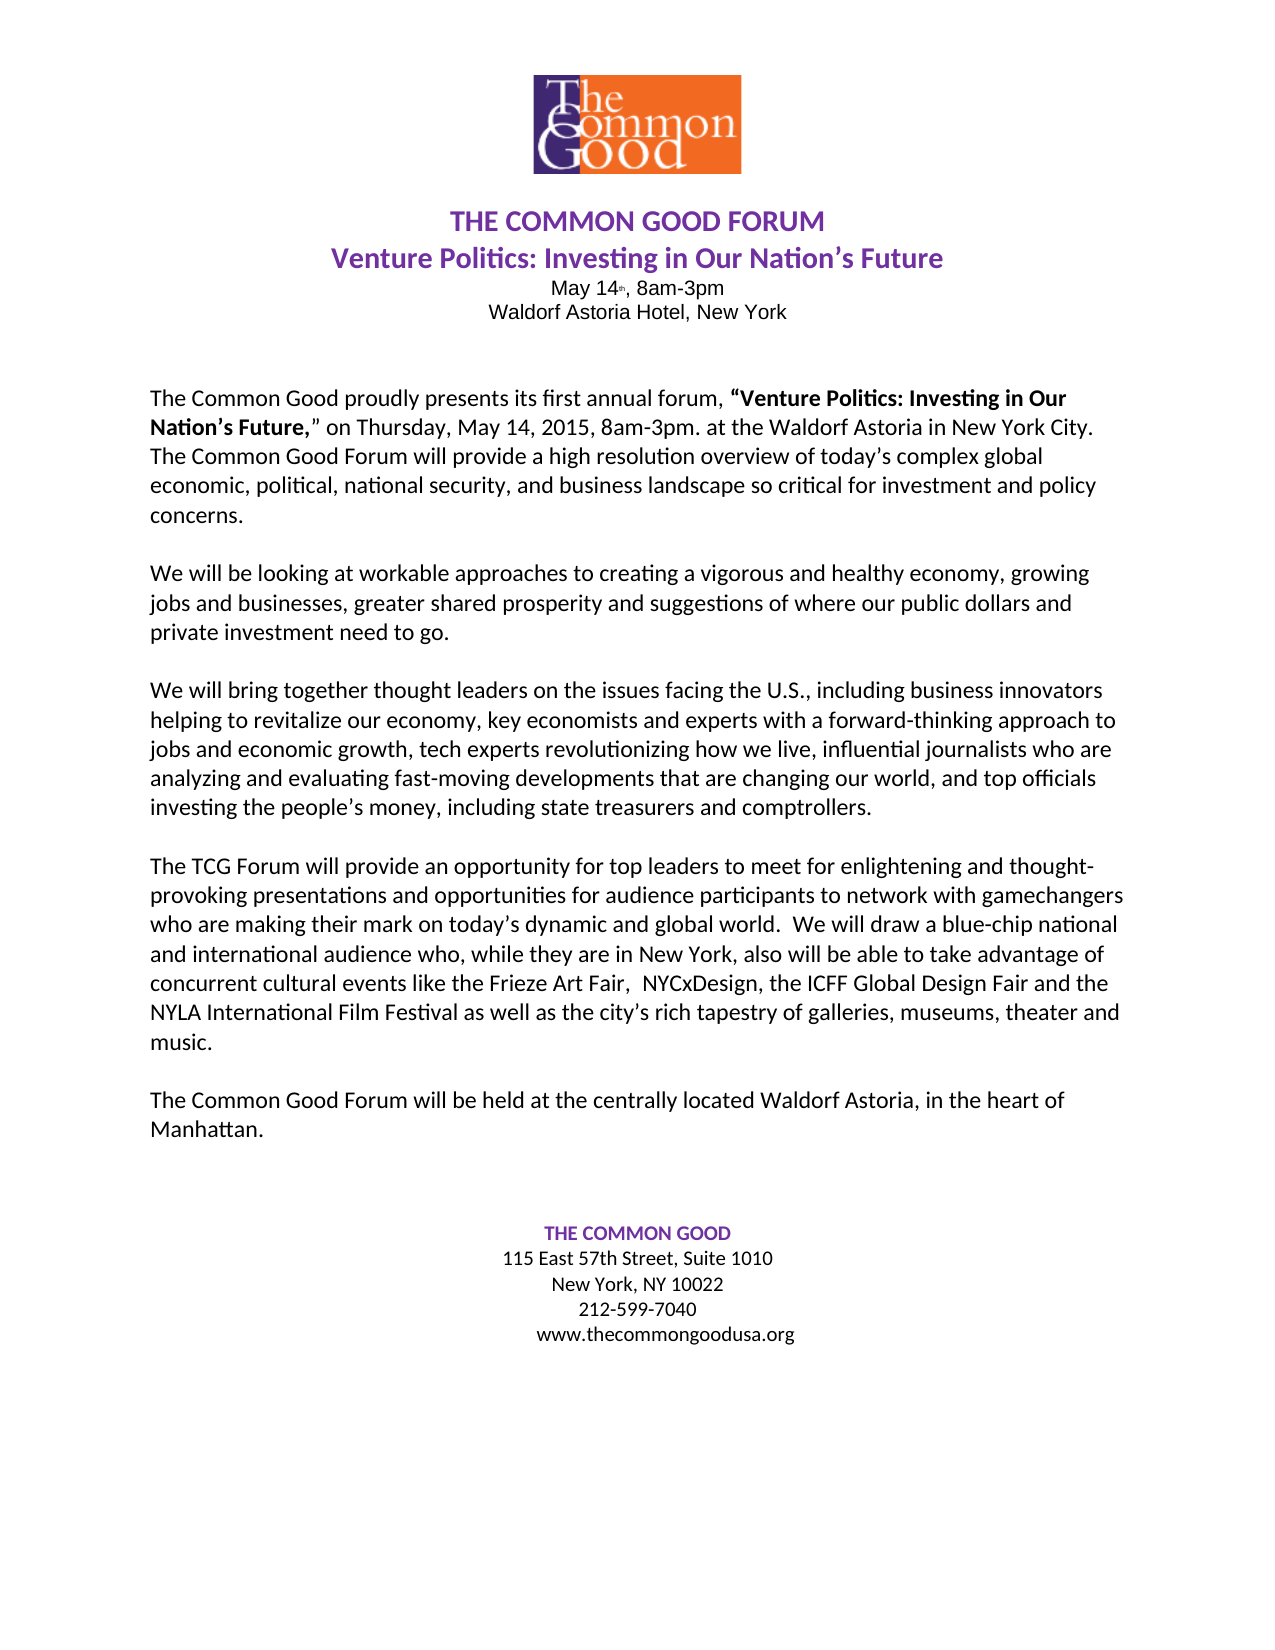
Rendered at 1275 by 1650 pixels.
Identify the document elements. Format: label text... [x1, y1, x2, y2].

text Waldorf Astoria Hotel, New York [150, 300, 1125, 324]
text Venture Politics: Investing in Our Nation’s Future [150, 239, 1125, 276]
text www.thecommongoodusa.org [150, 1322, 1181, 1347]
text The Common Good Forum will provide a high resolution overview of today’s complex global economic, political, national security, and business landscape so critical for investment and policy concerns. [150, 441, 1125, 529]
text New York, NY 10022 [150, 1271, 1125, 1296]
text The Common Good proudly presents its first annual forum, “Venture Politics: Investing in Our Nation’s Future,” on Thursday, May 14, 2015, 8am-3pm. at the Waldorf Astoria in New York City. [150, 383, 1125, 441]
text The TCG Forum will provide an opportunity for top leaders to meet for enlightening and thought-provoking presentations and opportunities for audience participants to network with gamechangers who are making their mark on today’s dynamic and global world. We will draw a blue-chip national and international audience who, while they are in New York, also will be able to take advantage of concurrent cultural events like the Frieze Art Fair, NYCxDesign, the ICFF Global Design Fair and the NYLA International Film Festival as well as the city’s rich tapestry of galleries, museums, theater and music. [150, 851, 1125, 1056]
text THE COMMON GOOD FORUM [150, 202, 1125, 239]
text We will bring together thought leaders on the issues facing the U.S., including business innovators helping to revitalize our economy, key economists and experts with a forward-thinking approach to jobs and economic growth, tech experts revolutionizing how we live, influential journalists who are analyzing and evaluating fast-moving developments that are changing our world, and top officials investing the people’s money, including state treasurers and comptrollers. [150, 675, 1125, 822]
picture [533, 75, 742, 174]
text We will be looking at workable approaches to creating a vigorous and healthy economy, growing jobs and businesses, greater shared prosperity and suggestions of where our public dollars and private investment need to go. [150, 558, 1125, 646]
text THE COMMON GOOD [150, 1220, 1125, 1245]
text The Common Good Forum will be held at the centrally located Waldorf Astoria, in the heart of Manhattan. [150, 1085, 1125, 1144]
text 115 East 57th Street, Suite 1010 [150, 1245, 1125, 1271]
text May 14th, 8am-3pm [150, 276, 1125, 300]
text 212-599-7040 [150, 1296, 1125, 1322]
